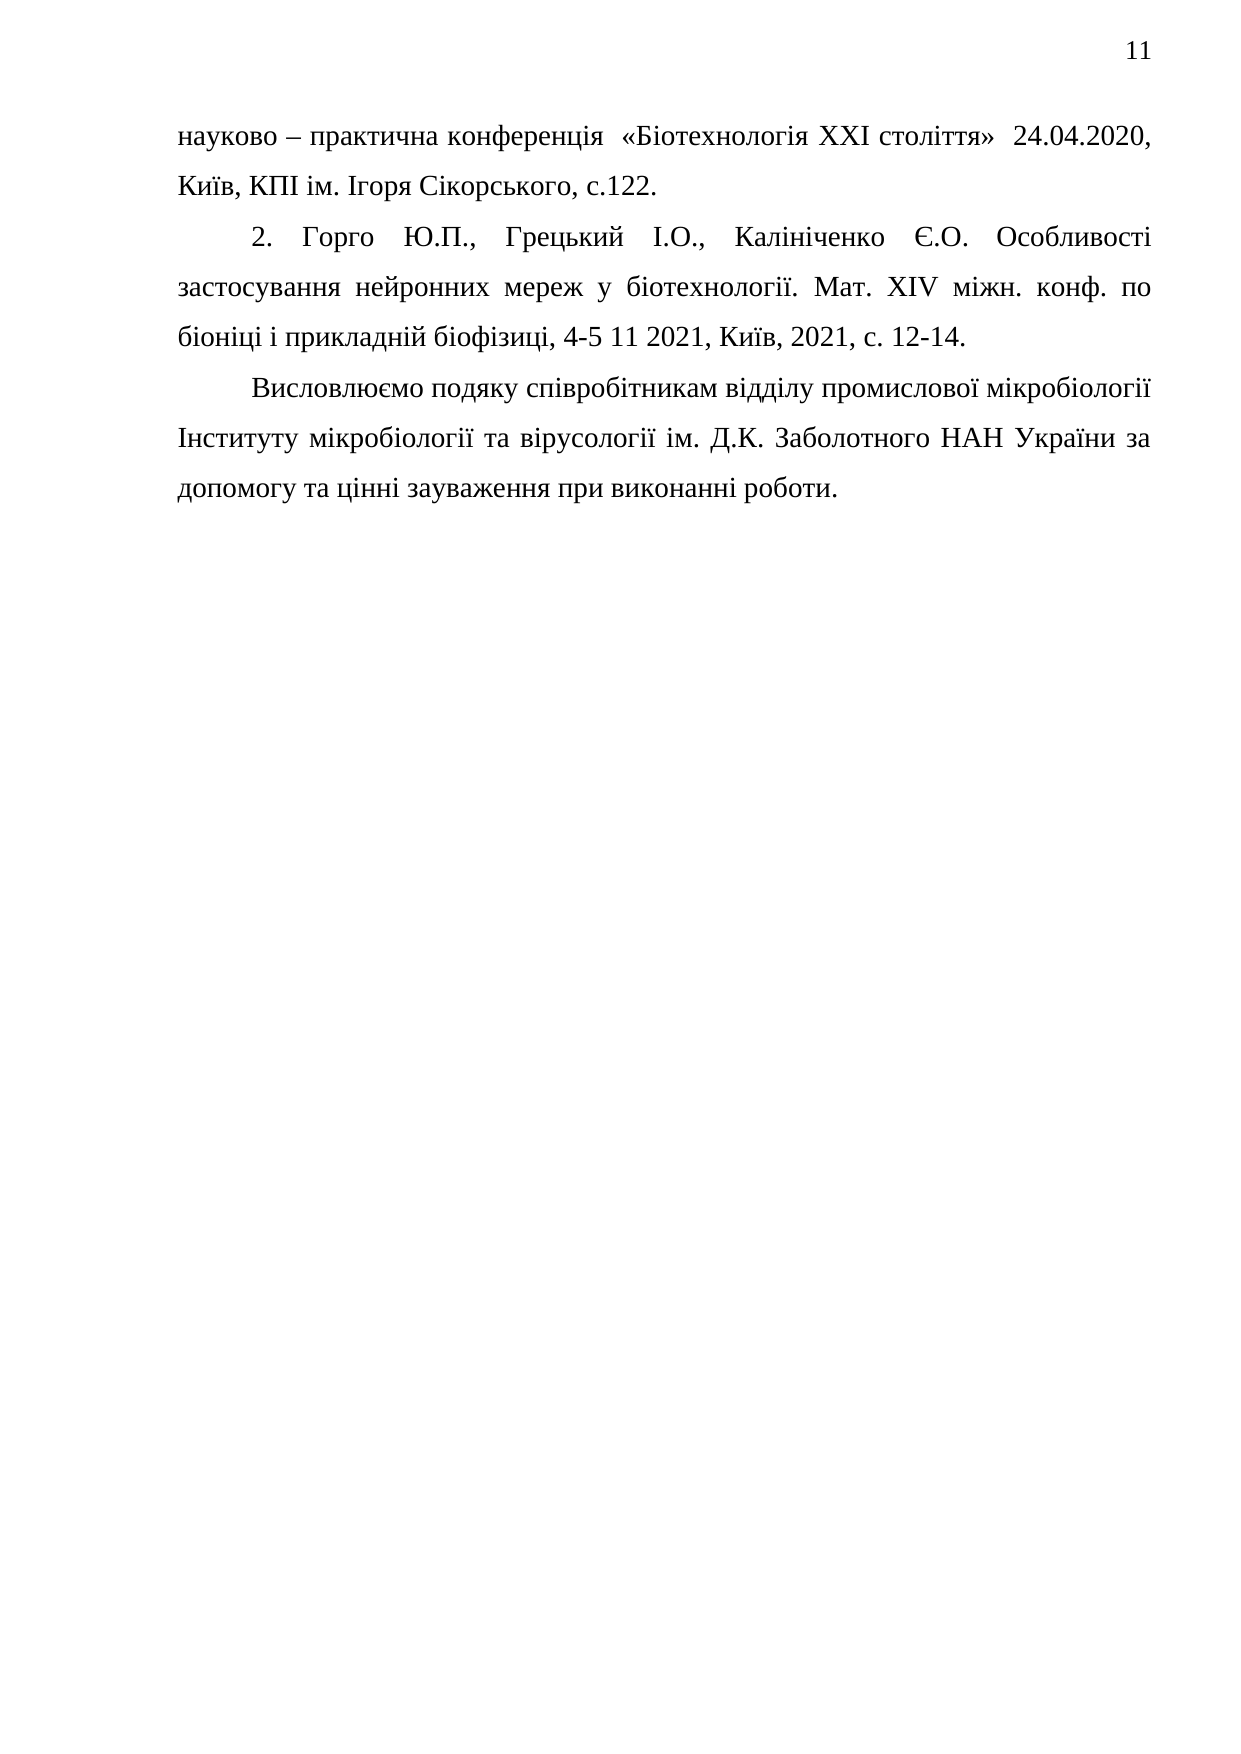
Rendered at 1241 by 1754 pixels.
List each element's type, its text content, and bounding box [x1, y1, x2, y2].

text Висловлюємо подяку співробітникам відділу промислової мікробіології Інституту мікробіології та вірусології ім. Д.К. Заболотного НАН України за допомогу та цінні зауваження при виконанні роботи. [177, 370, 1152, 504]
text 2. Горго Ю.П., Грецький І.О., Калініченко Є.О. Особливості застосування нейронних мереж у біотехнології. Мат. XIV міжн. конф. по біоніці і прикладній біофізиці, 4-5 11 2021, Київ, 2021, с. 12-14. [177, 219, 1152, 353]
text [177, 118, 1152, 202]
